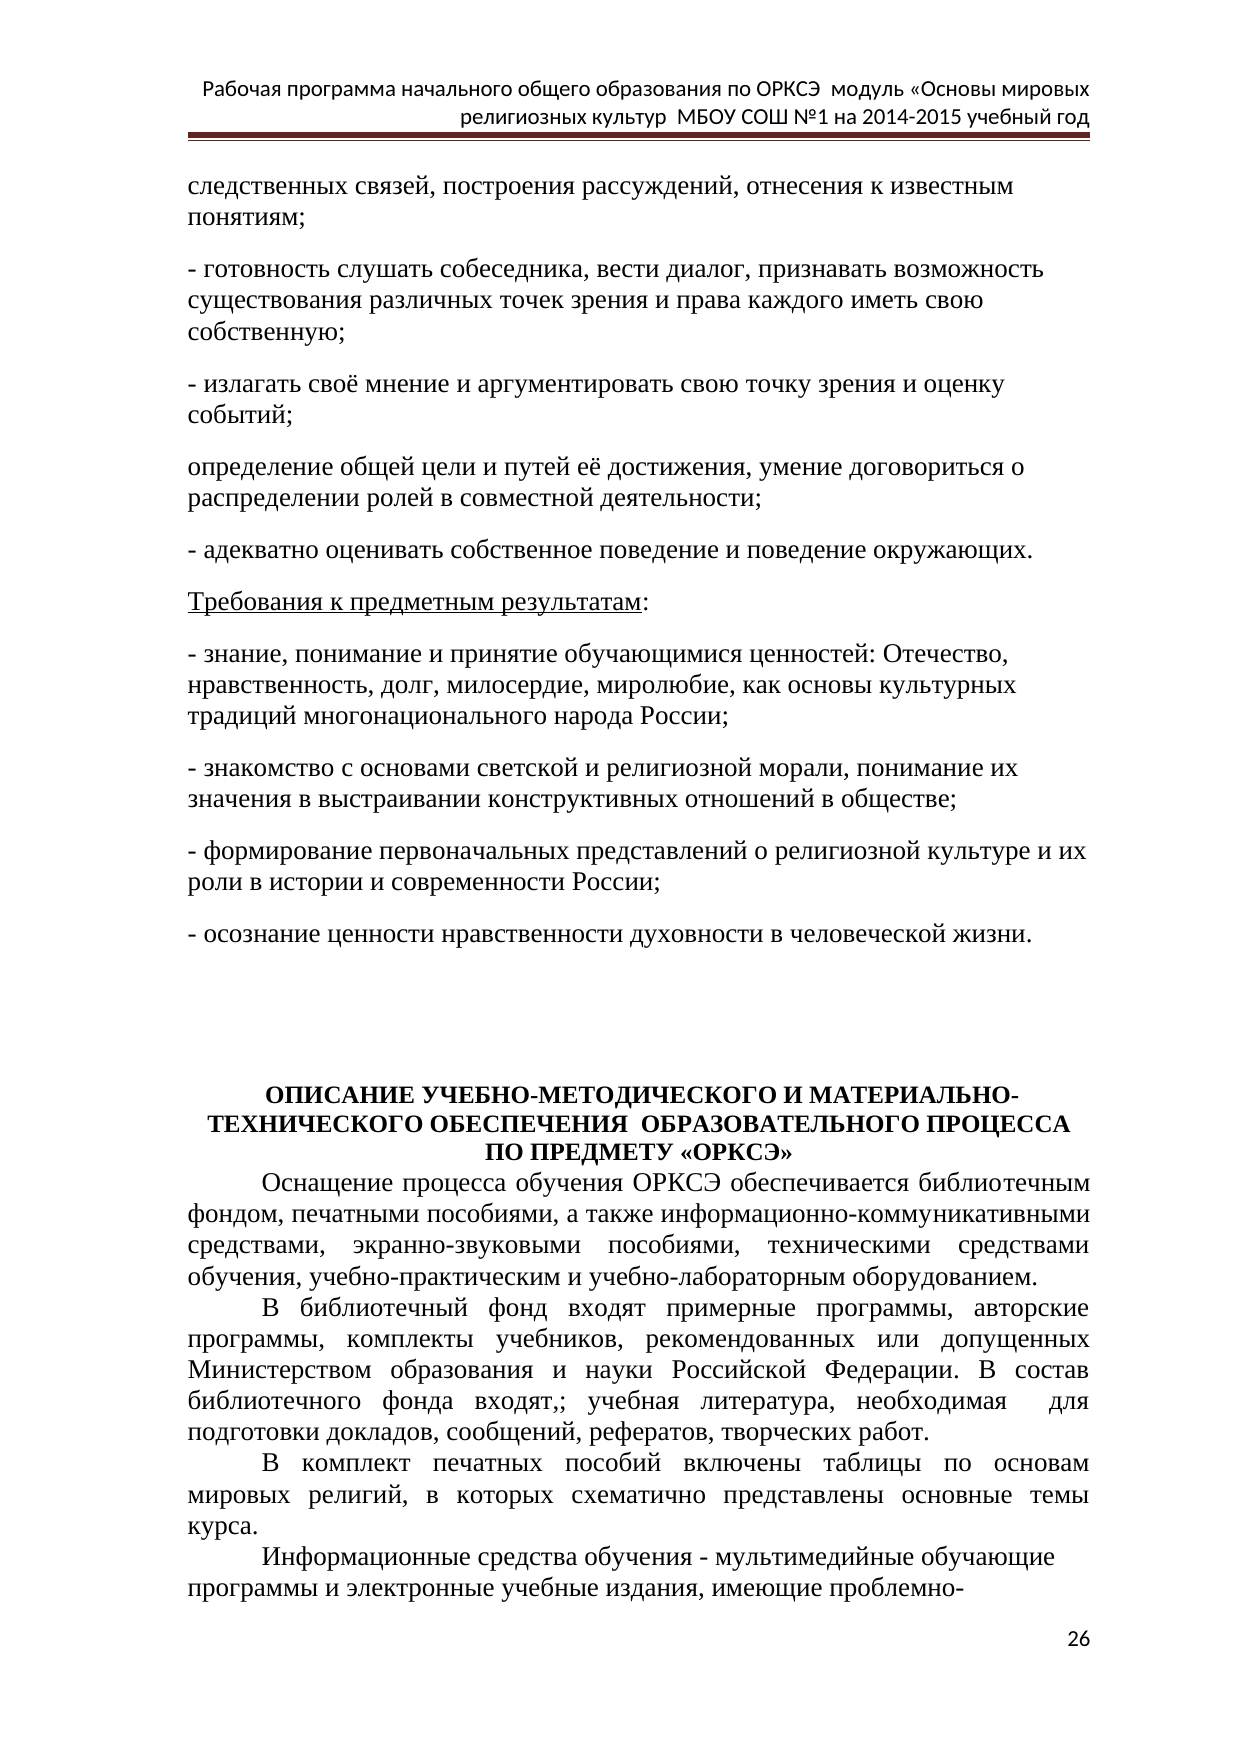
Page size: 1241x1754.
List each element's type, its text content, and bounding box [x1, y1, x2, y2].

text - формирование первоначальных представлений о религиозной культуре и их роли в истории и современности России; [187, 834, 1090, 897]
text Требования к предметным результатам: [187, 585, 1090, 616]
text - знакомство с основами светской и религиозной морали, понимание их значения в выстраивании конструктивных отношений в обществе; [187, 751, 1090, 813]
text В комплект печатных пособий включены таблицы по основам мировых религий, в которых схематично представлены основные темы курса. [187, 1447, 1090, 1540]
text ОПИСАНИЕ УЧЕБНО-МЕТОДИЧЕСКОГО И МАТЕРИАЛЬНО-ТЕХНИЧЕСКОГО ОБЕСПЕЧЕНИЯ ОБРАЗОВАТЕЛЬНОГО ПРОЦЕССА [187, 1080, 1090, 1137]
text - адекватно оценивать собственное поведение и поведение окружающих. [187, 533, 1090, 564]
text - излагать своё мнение и аргументировать свою точку зрения и оценку событий; [187, 367, 1090, 429]
text определение общей цели и путей её достижения, умение договориться о распределении ролей в совместной деятельности; [187, 450, 1090, 512]
text - готовность слушать собеседника, вести диалог, признавать возможность существования различных точек зрения и права каждого иметь свою собственную; [187, 252, 1090, 346]
text Оснащение процесса обучения ОРКСЭ обеспечивается библиотечным фондом, печатными пособиями, а также информационно-коммуникативными средствами, экранно-звуковыми пособиями, техническими средствами обучения, учебно-практическим и учебно-лабораторным оборудованием. [187, 1166, 1090, 1291]
text В библиотечный фонд входят примерные программы, авторские программы, комплекты учебников, рекомендованных или допущенных Министерством образования и науки Российской Федерации. В состав библиотечного фонда входят,; учебная литература, необходимая для подготовки докладов, сообщений, рефератов, творческих работ. [187, 1291, 1090, 1447]
text ПО ПРЕДМЕТУ «ОРКСЭ» [187, 1137, 1090, 1166]
text - осознание ценности нравственности духовности в человеческой жизни. [187, 917, 1090, 948]
text - знание, понимание и принятие обучающимися ценностей: Отечество, нравственность, долг, милосердие, миролюбие, как основы культурных традиций многонационального народа России; [187, 637, 1090, 730]
